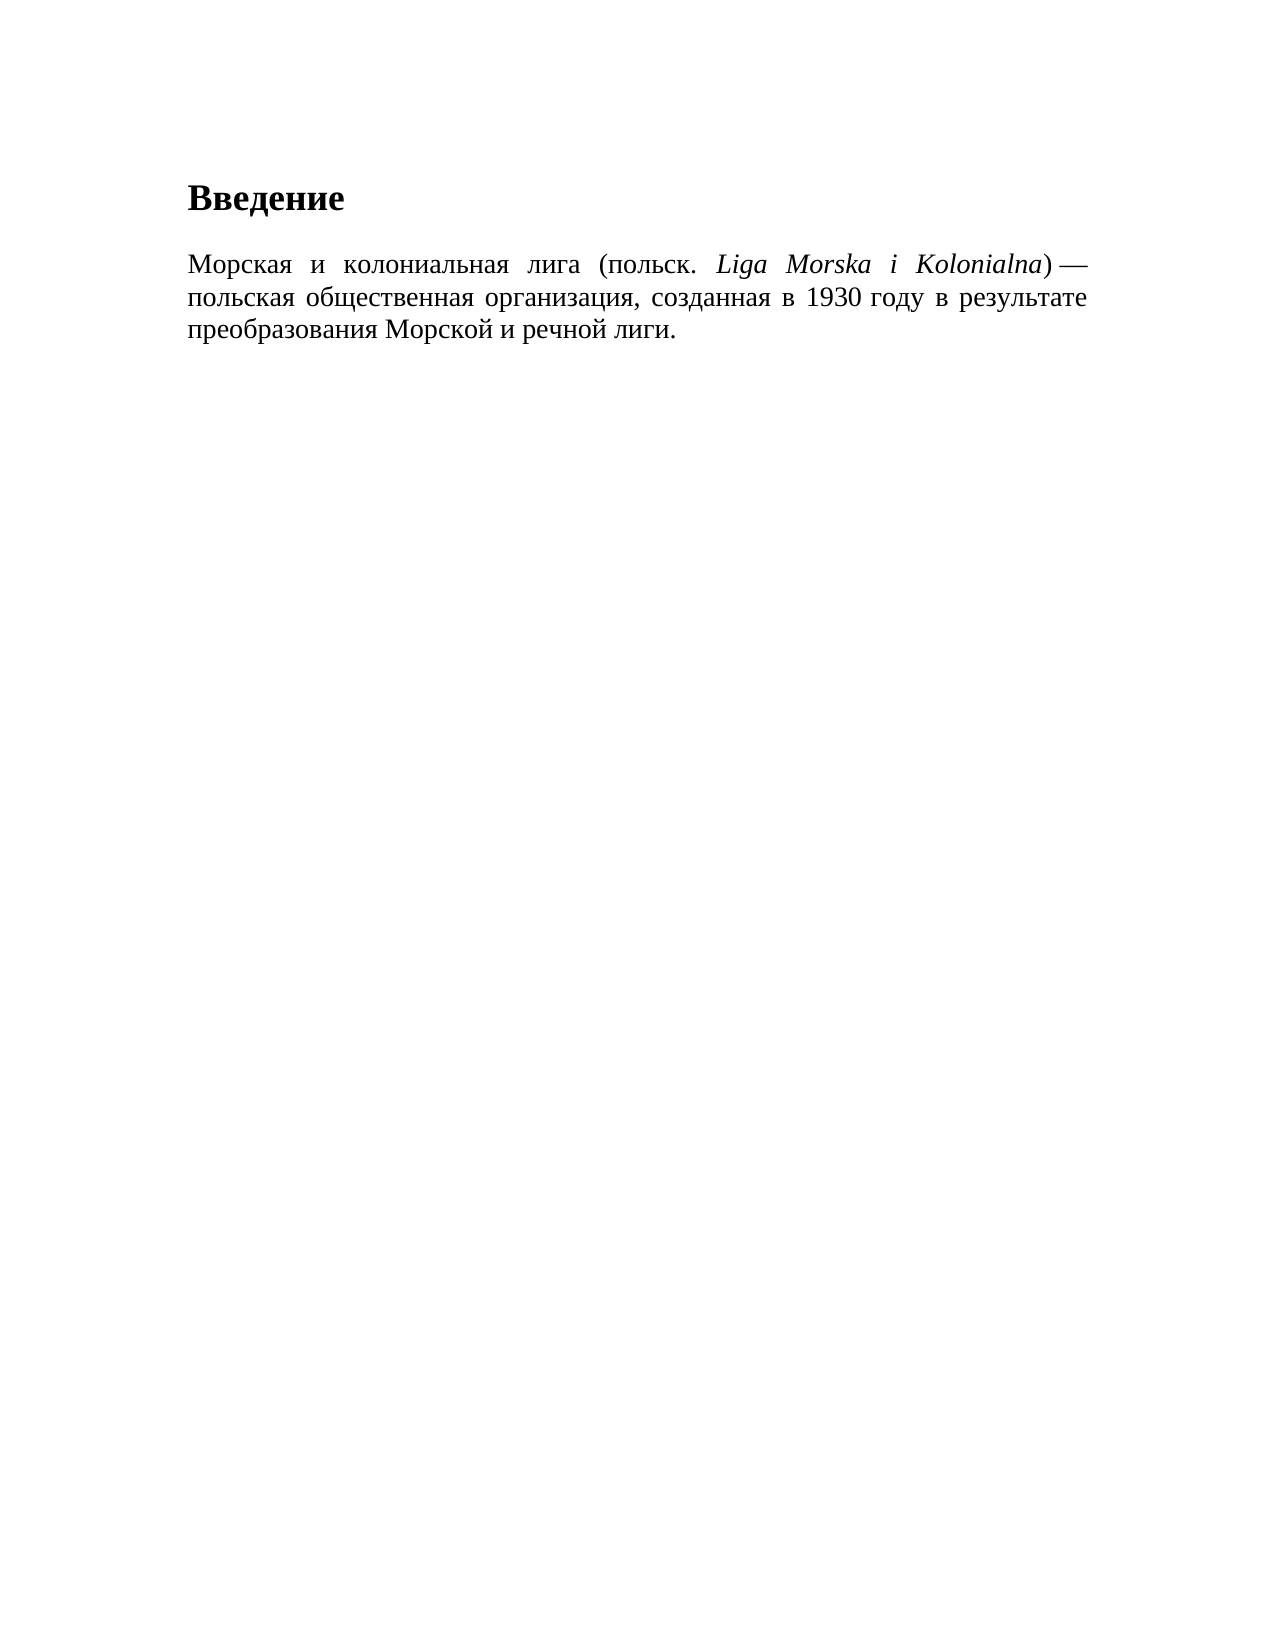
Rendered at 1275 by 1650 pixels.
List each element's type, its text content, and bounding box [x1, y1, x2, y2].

text Морская и колониальная лига (польск. Liga Morska i Kolonialna) — польская общественная организация, созданная в 1930 году в результате преобразования Морской и речной лиги. [187, 248, 1087, 345]
list Введение [187, 175, 1087, 218]
